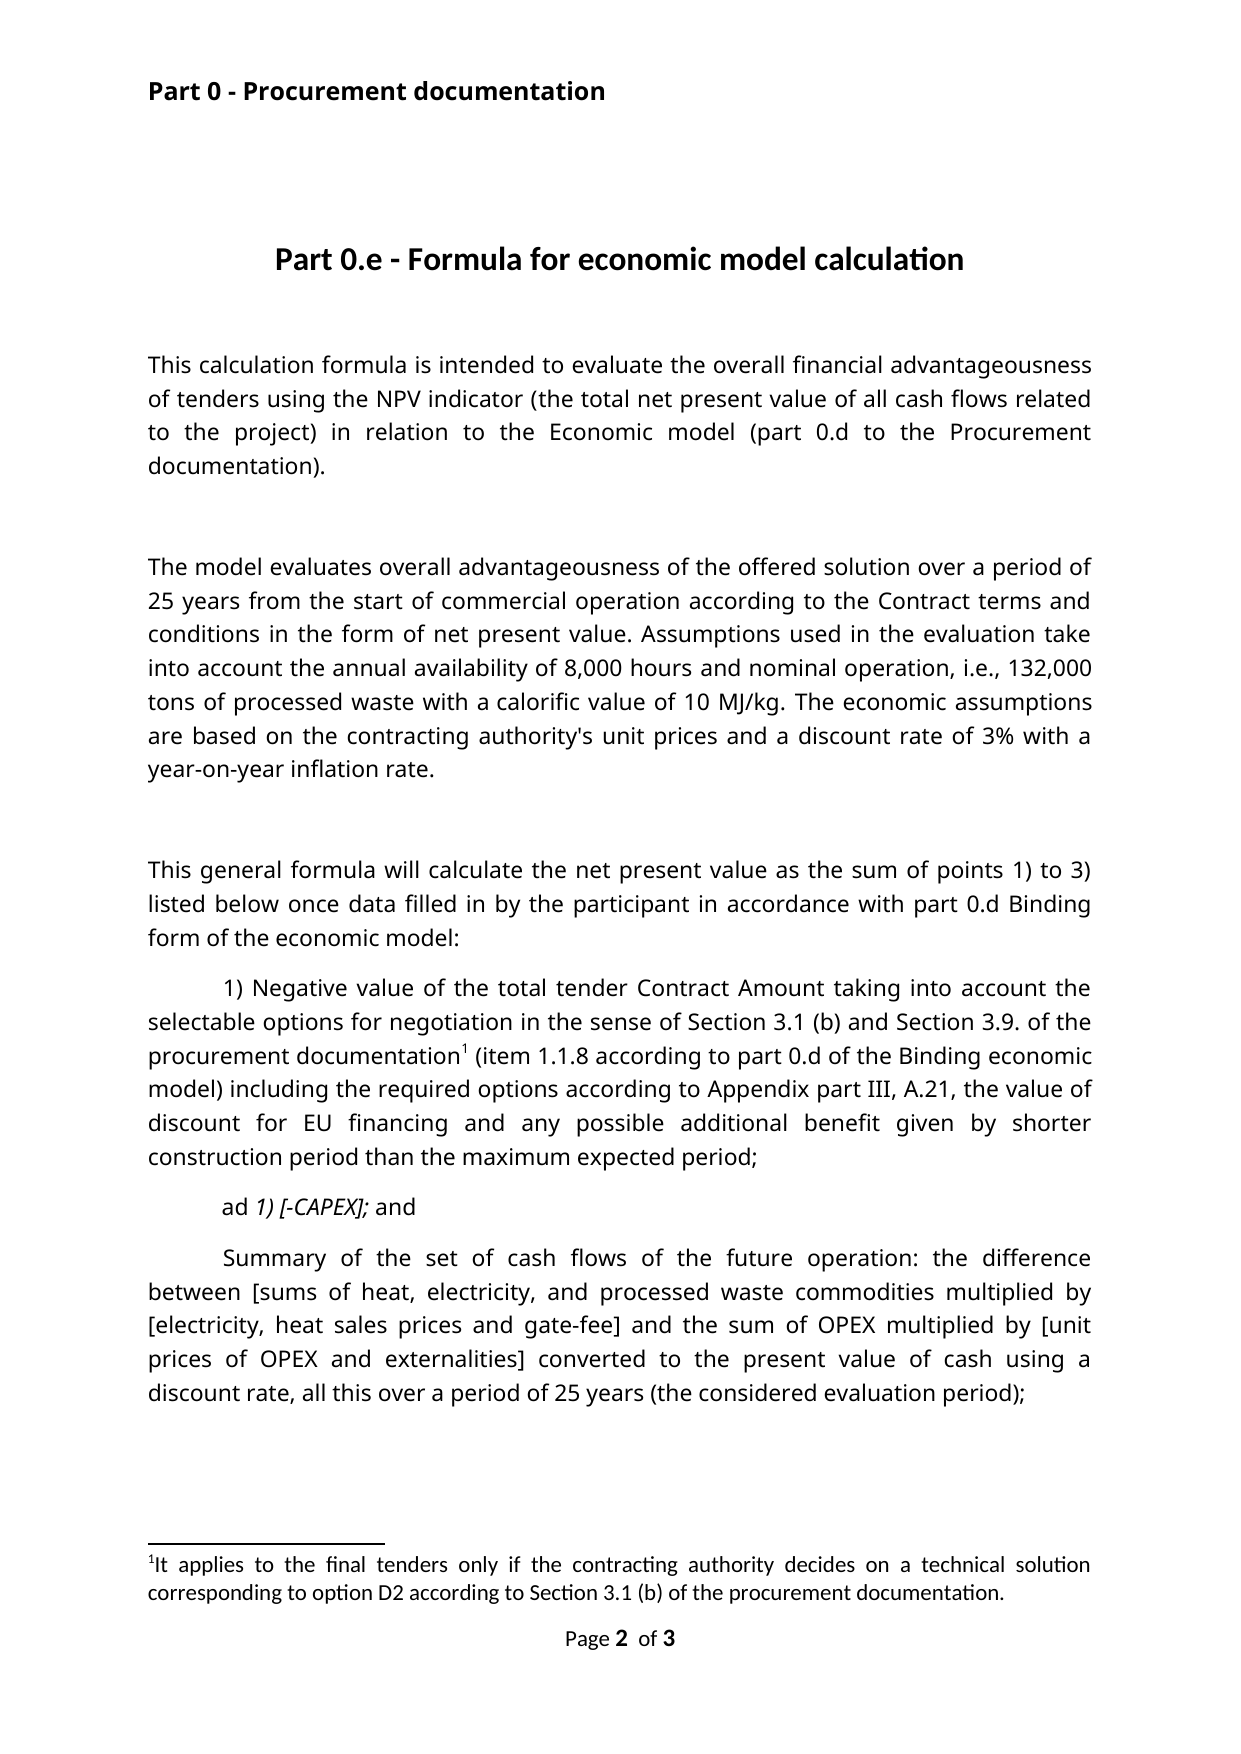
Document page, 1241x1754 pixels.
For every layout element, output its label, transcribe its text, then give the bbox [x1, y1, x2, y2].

text ad 1) [-CAPEX]; and [148, 1191, 1093, 1223]
text This general formula will calculate the net present value as the sum of points 1) to 3) listed below once data filled in by the participant in accordance with part 0.d Binding form of the economic model: [148, 854, 1093, 953]
text Summary of the set of cash flows of the future operation: the difference between [sums of heat, electricity, and processed waste commodities multiplied by [electricity, heat sales prices and gate-fee] and the sum of OPEX multiplied by [unit prices of OPEX and externalities] converted to the present value of cash using a discount rate, all this over a period of 25 years (the considered evaluation period); [148, 1242, 1093, 1408]
text The model evaluates overall advantageousness of the offered solution over a period of 25 years from the start of commercial operation according to the Contract terms and conditions in the form of net present value. Assumptions used in the evaluation take into account the annual availability of 8,000 hours and nominal operation, i.e., 132,000 tons of processed waste with a calorific value of 10 MJ/kg. The economic assumptions are based on the contracting authority's unit prices and a discount rate of 3% with a year-on-year inflation rate. [148, 551, 1093, 785]
text This calculation formula is intended to evaluate the overall financial advantageousness of tenders using the NPV indicator (the total net present value of all cash flows related to the project) in relation to the Economic model (part 0.d to the Procurement documentation). [148, 349, 1093, 481]
text 1) Negative value of the total tender Contract Amount taking into account the selectable options for negotiation in the sense of Section 3.1 (b) and Section 3.9. of the procurement documentation (item 1.1.8 according to part 0.d of the Binding economic model) including the required options according to Appendix part III, A.21, the value of discount for EU financing and any possible additional benefit given by shorter construction period than the maximum expected period; [148, 972, 1093, 1172]
text Part 0.e - Formula for economic model calculation [148, 238, 1093, 278]
